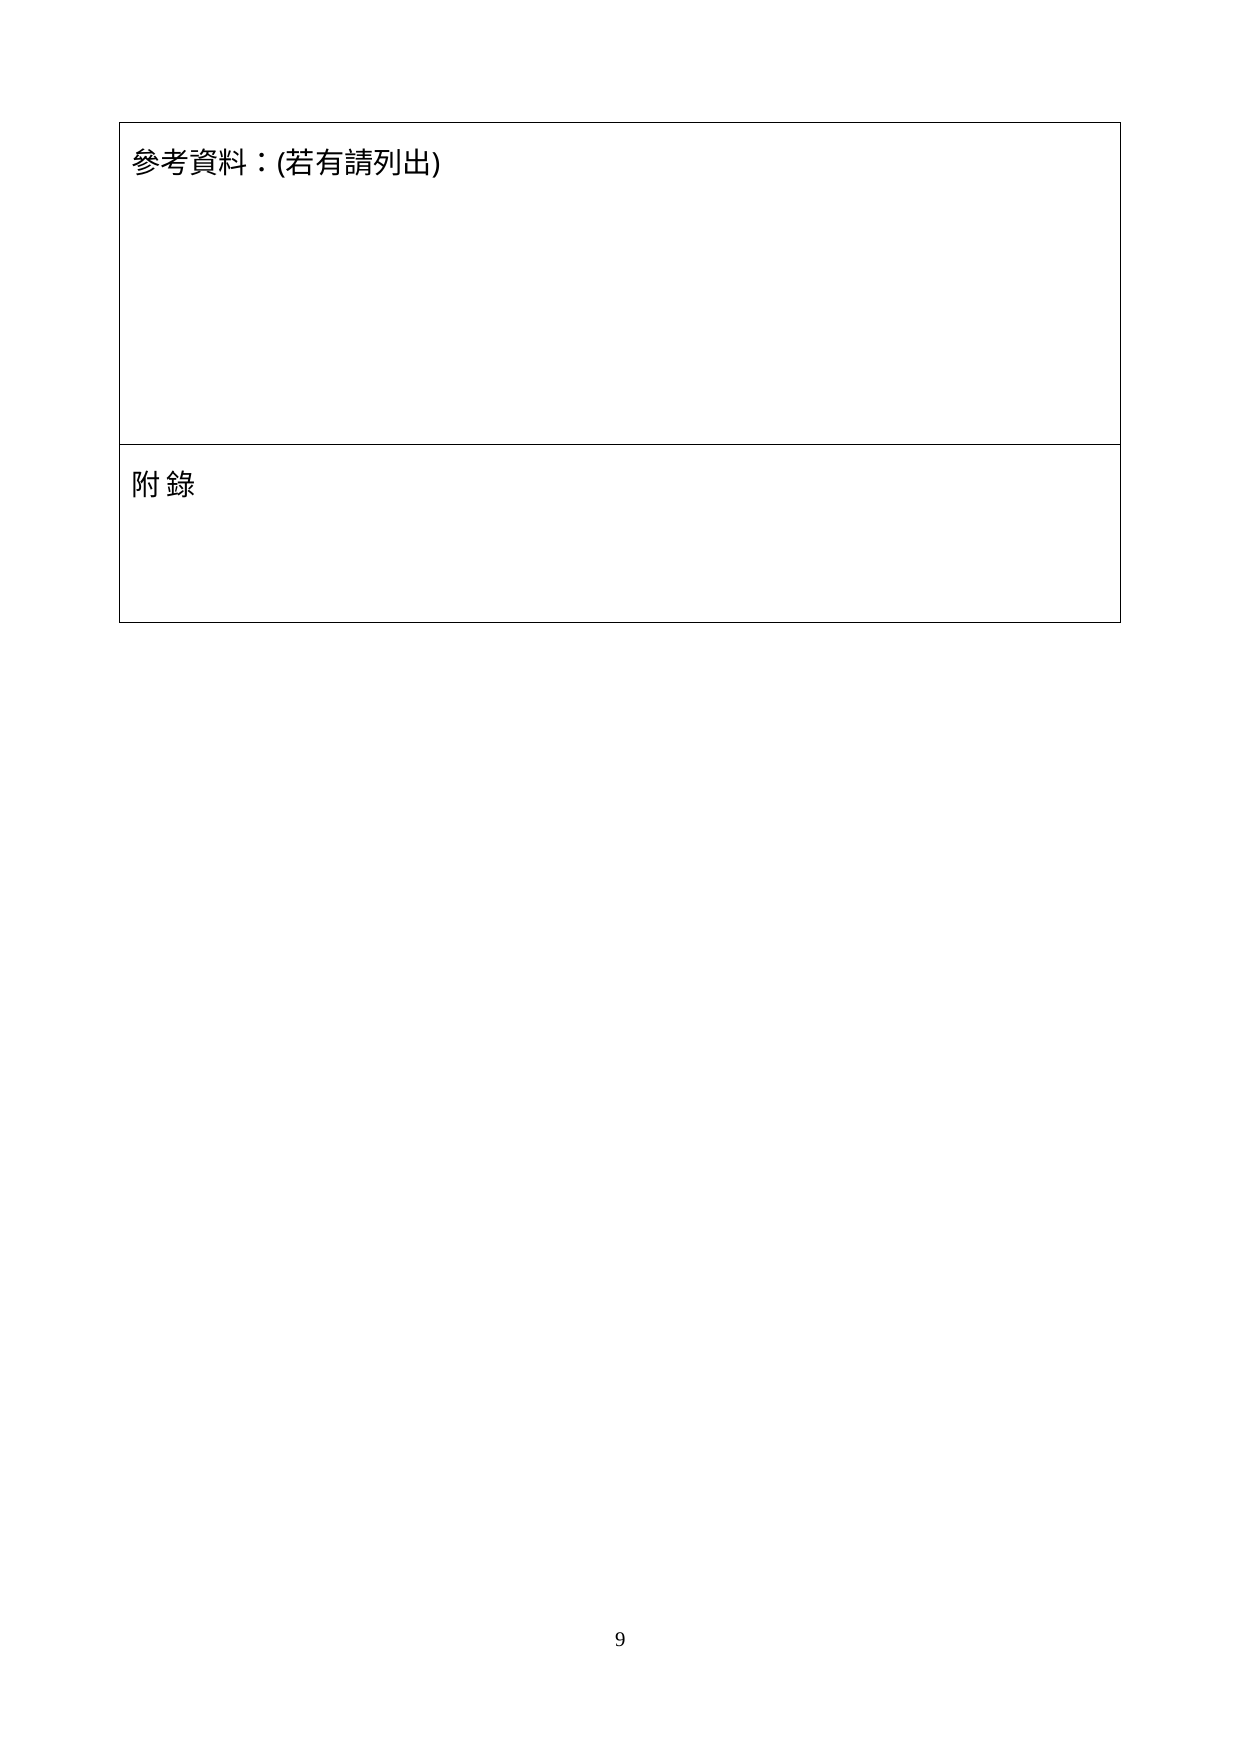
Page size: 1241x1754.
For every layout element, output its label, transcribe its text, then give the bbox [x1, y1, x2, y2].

table_cell 參考資料：(若有請列出) [120, 123, 1120, 444]
table_cell 附 錄 [120, 445, 1120, 622]
